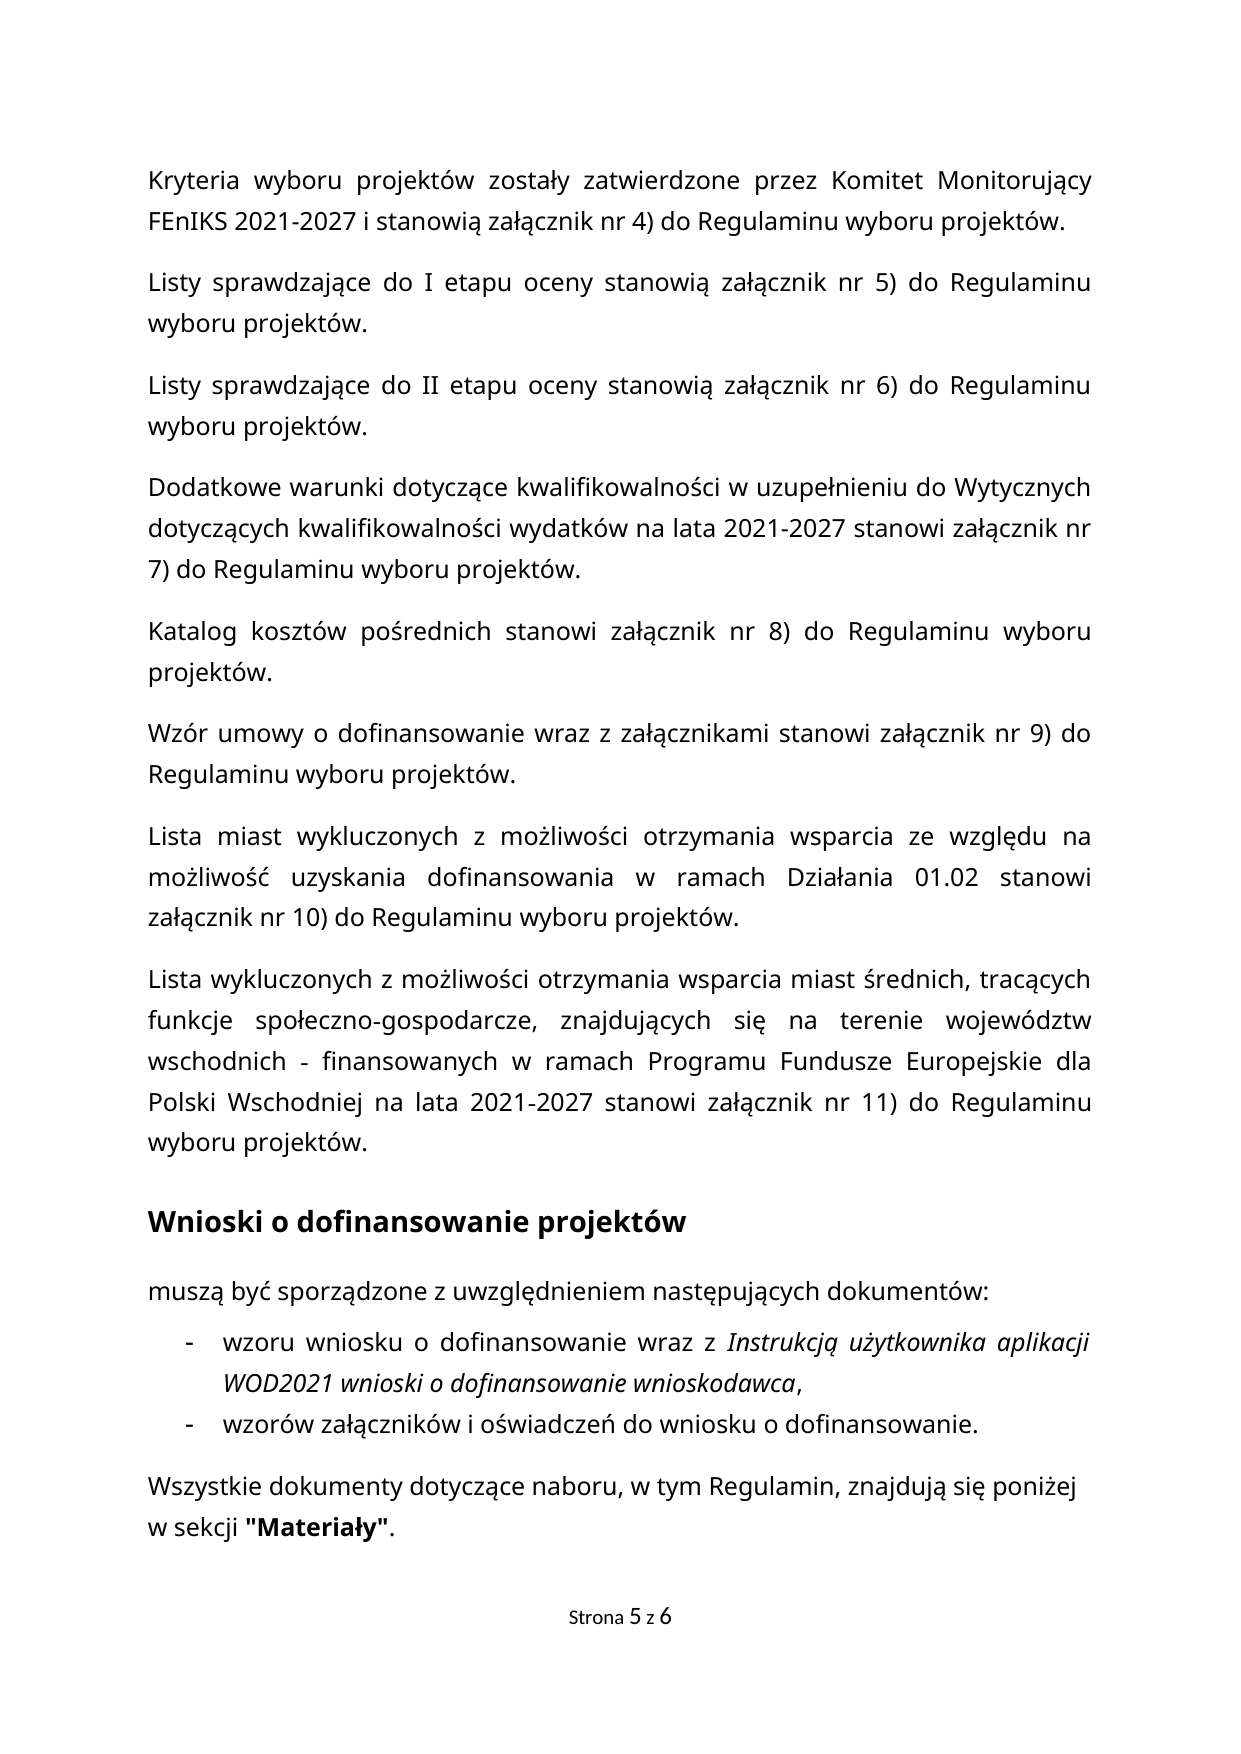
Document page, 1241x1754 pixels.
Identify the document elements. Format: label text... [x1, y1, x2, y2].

subtitle Wnioski o dofinansowanie projektów [148, 1201, 1092, 1241]
subtitle muszą być sporządzone z uwzględnieniem następujących dokumentów: [148, 1274, 1092, 1308]
text Katalog kosztów pośrednich stanowi załącznik nr 8) do Regulaminu wyboru projektów. [148, 613, 1092, 688]
text Wszystkie dokumenty dotyczące naboru, w tym Regulamin, znajdują się poniżej w sekcji "Materiały". [148, 1489, 1092, 1564]
text Dodatkowe warunki dotyczące kwalifikowalności w uzupełnieniu do Wytycznych dotyczących kwalifikowalności wydatków na lata 2021-2027 stanowi załącznik nr 7) do Regulaminu wyboru projektów. [148, 470, 1092, 586]
list wzoru wniosku o dofinansowanie wraz z Instrukcją użytkownika aplikacji WOD2021 wnioski o dofinansowanie wnioskodawca, [185, 1325, 1092, 1400]
text Kryteria wyboru projektów zostały zatwierdzone przez Komitet Monitorujący FEnIKS 2021-2027 i stanowią załącznik nr 4) do Regulaminu wyboru projektów. [148, 162, 1092, 237]
list wzorów załączników i oświadczeń do wniosku o dofinansowanie. [185, 1428, 1092, 1462]
text Listy sprawdzające do II etapu oceny stanowią załącznik nr 6) do Regulaminu wyboru projektów. [148, 367, 1092, 442]
text Lista wykluczonych z możliwości otrzymania wsparcia miast średnich, tracących funkcje społeczno‐gospodarcze, znajdujących się na terenie województw wschodnich ‐ finansowanych w ramach Programu Fundusze Europejskie dla Polski Wschodniej na lata 2021‐2027 stanowi załącznik nr 11) do Regulaminu wyboru projektów. [148, 962, 1092, 1159]
text Wzór umowy o dofinansowanie wraz z załącznikami stanowi załącznik nr 9) do Regulaminu wyboru projektów. [148, 716, 1092, 791]
text Lista miast wykluczonych z możliwości otrzymania wsparcia ze względu na możliwość uzyskania dofinansowania w ramach Działania 01.02 stanowi załącznik nr 10) do Regulaminu wyboru projektów. [148, 818, 1092, 934]
text Listy sprawdzające do I etapu oceny stanowią załącznik nr 5) do Regulaminu wyboru projektów. [148, 265, 1092, 340]
